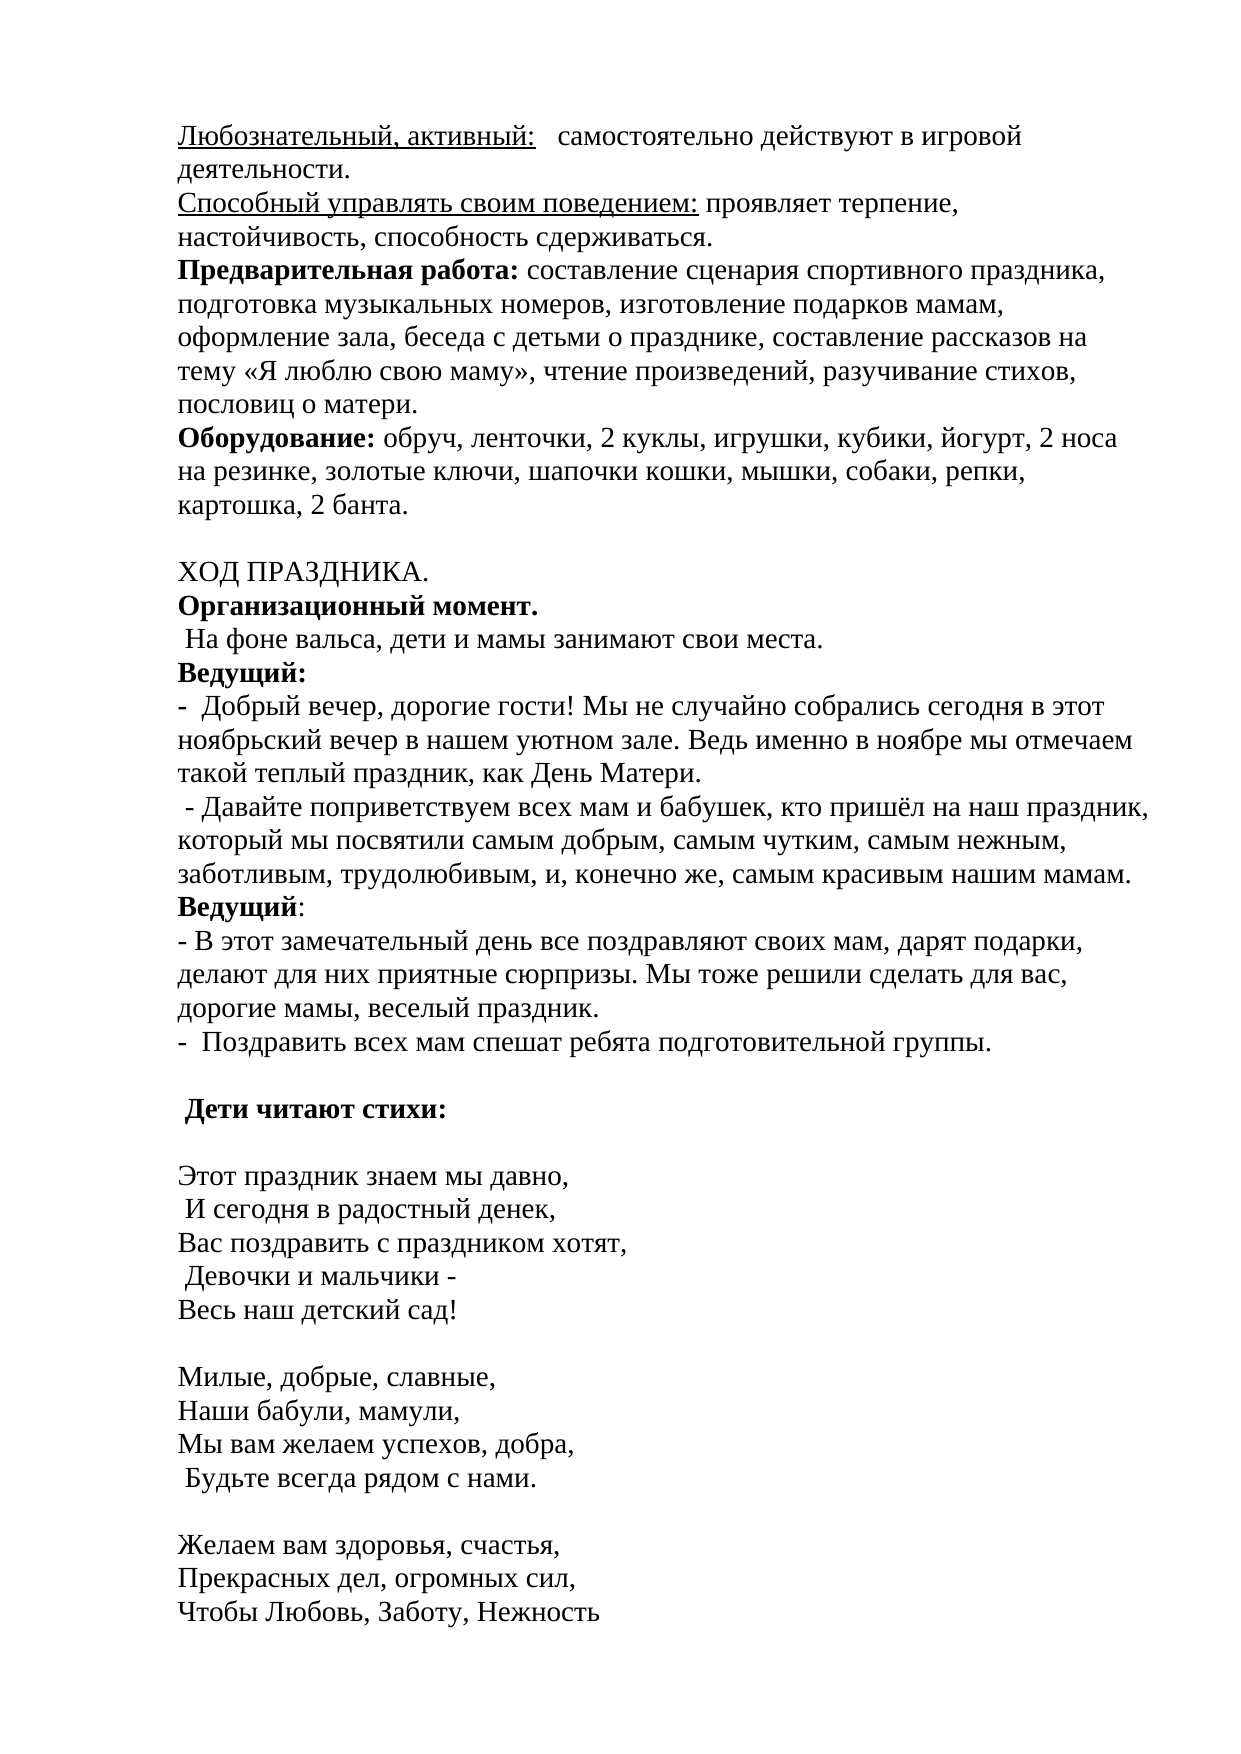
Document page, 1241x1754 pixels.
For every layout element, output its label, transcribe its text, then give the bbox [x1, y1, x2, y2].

text Оборудование: обруч, ленточки, 2 куклы, игрушки, кубики, йогурт, 2 носа на резинке, золотые ключи, шапочки кошки, мышки, собаки, репки, картошка, 2 банта. [177, 420, 1152, 521]
text - Добрый вечер, дорогие гости! Мы не случайно собрались сегодня в этот ноябрьский вечер в нашем уютном зале. Ведь именно в ноябре мы отмечаем такой теплый праздник, как День Матери. [177, 688, 1152, 789]
text ХОД ПРАЗДНИКА. [177, 554, 1152, 588]
text Желаем вам здоровья, счастья, [177, 1527, 1152, 1560]
text Мы вам желаем успехов, добра, [177, 1426, 1152, 1460]
text - В этот замечательный день все поздравляют своих мам, дарят подарки, делают для них приятные сюрпризы. Мы тоже решили сделать для вас, дорогие мамы, веселый праздник. [177, 923, 1152, 1024]
text Предварительная работа: составление сценария спортивного праздника, подготовка музыкальных номеров, изготовление подарков мамам, оформление зала, беседа с детьми о празднике, составление рассказов на тему «Я люблю свою маму», чтение произведений, разучивание стихов, пословиц о матери. [177, 252, 1152, 420]
text Любознательный, активный: самостоятельно действуют в игровой деятельности. [177, 118, 1152, 185]
text Чтобы Любовь, Заботу, Нежность [177, 1594, 1152, 1627]
text Прекрасных дел, огромных сил, [177, 1560, 1152, 1594]
text Этот праздник знаем мы давно, [177, 1158, 1152, 1191]
text Вас поздравить с праздником хотят, [177, 1225, 1152, 1258]
text Милые, добрые, славные, [177, 1359, 1152, 1393]
text Наши бабули, мамули, [177, 1393, 1152, 1426]
text Девочки и мальчики - [177, 1258, 1152, 1292]
text Будьте всегда рядом с нами. [177, 1460, 1152, 1493]
text Ведущий: [177, 889, 1152, 923]
text Способный управлять своим поведением: проявляет терпение, настойчивость, способность сдерживаться. [177, 185, 1152, 252]
text Дети читают стихи: [177, 1091, 1152, 1124]
text Ведущий: [177, 655, 1152, 688]
text - Поздравить всех мам спешат ребята подготовительной группы. [177, 1024, 1152, 1057]
text И сегодня в радостный денек, [177, 1191, 1152, 1225]
text - Давайте поприветствуем всех мам и бабушек, кто пришёл на наш праздник, который мы посвятили самым добрым, самым чутким, самым нежным, заботливым, трудолюбивым, и, конечно же, самым красивым нашим мамам. [177, 789, 1152, 889]
text На фоне вальса, дети и мамы занимают свои места. [177, 621, 1152, 655]
text Организационный момент. [177, 588, 1152, 621]
text Весь наш детский сад! [177, 1292, 1152, 1326]
